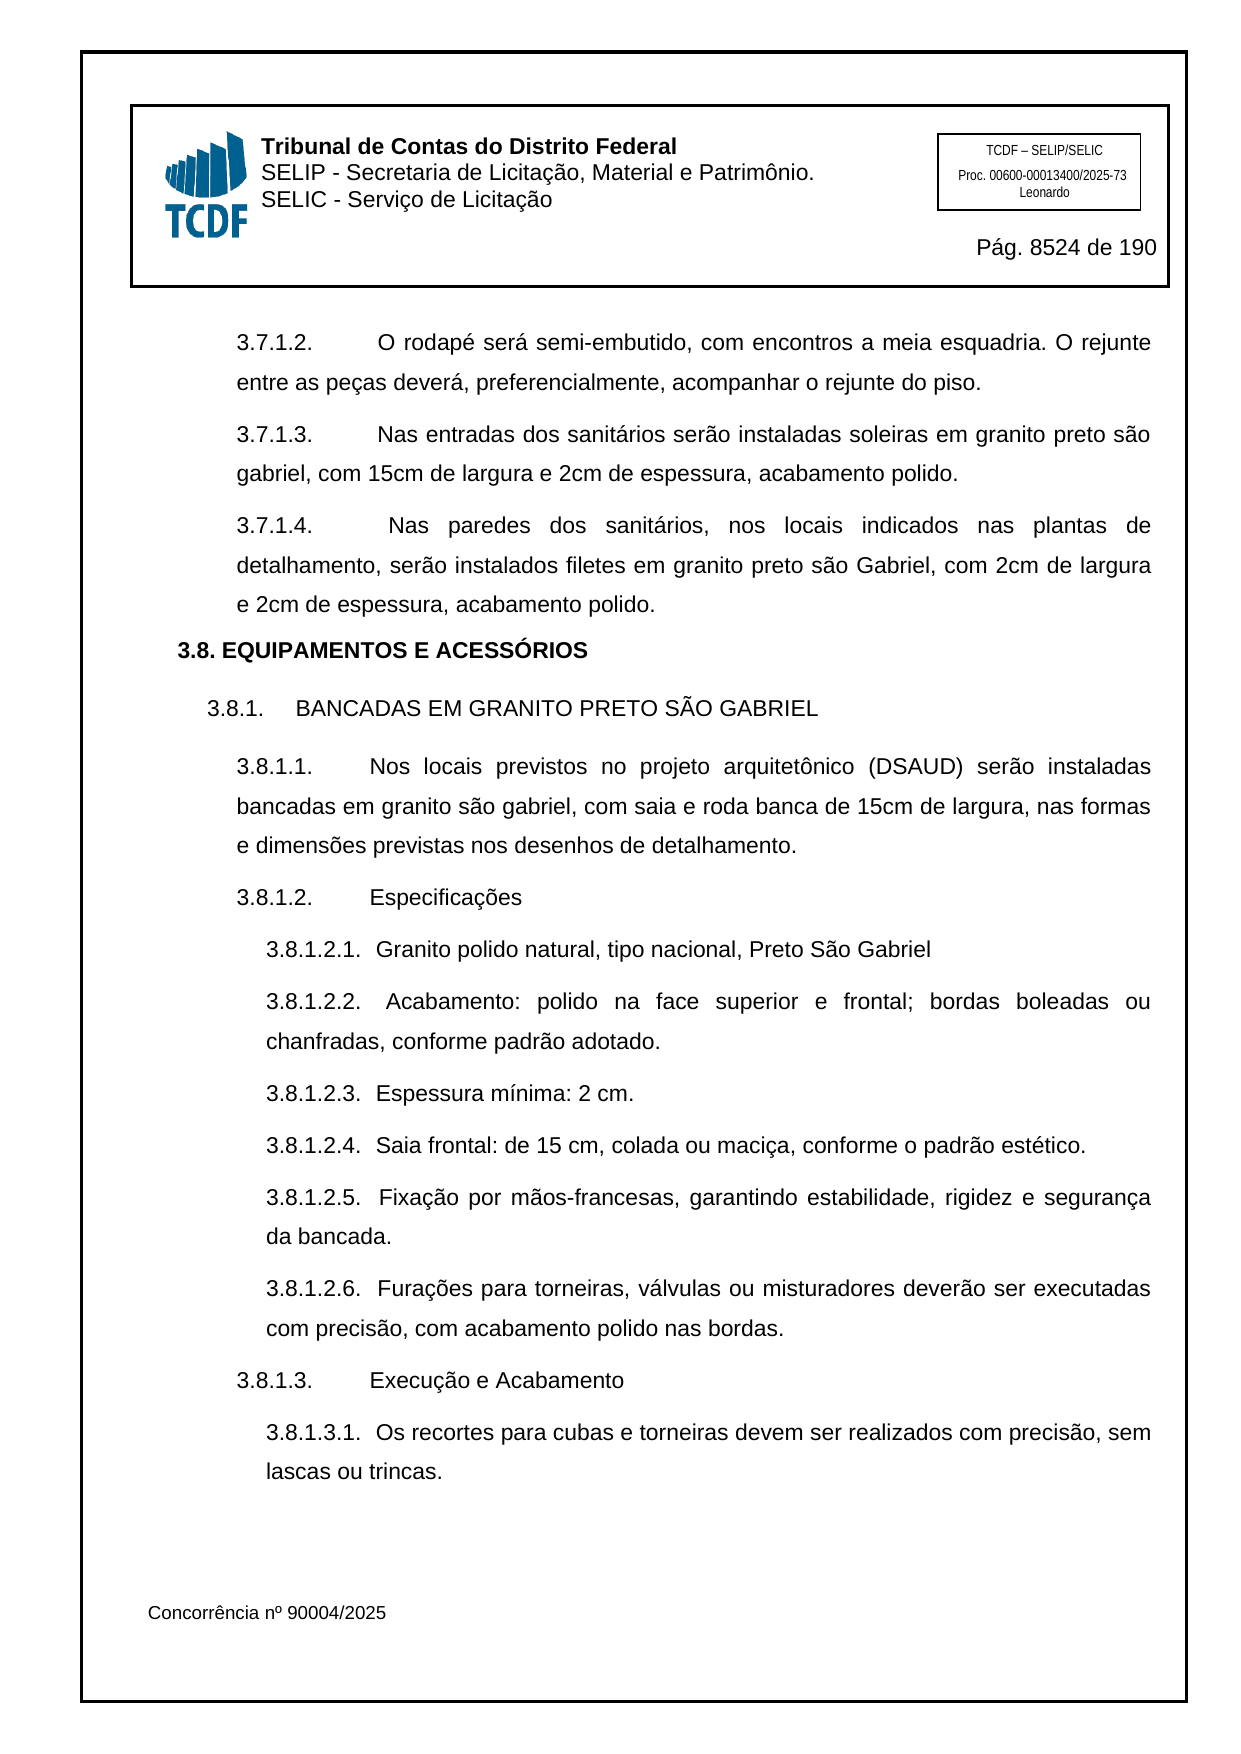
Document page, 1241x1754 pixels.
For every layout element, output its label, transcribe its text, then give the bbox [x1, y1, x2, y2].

text Execução e Acabamento [236, 1367, 1152, 1393]
text Nas paredes dos sanitários, nos locais indicados nas plantas de detalhamento, serão instalados filetes em granito preto são Gabriel, com 2cm de largura e 2cm de espessura, acabamento polido. [236, 512, 1152, 617]
text Espessura mínima: 2 cm. [266, 1080, 1152, 1106]
text Fixação por mãos-francesas, garantindo estabilidade, rigidez e segurança da bancada. [266, 1184, 1152, 1249]
text Acabamento: polido na face superior e frontal; bordas boleadas ou chanfradas, conforme padrão adotado. [266, 988, 1152, 1054]
text Granito polido natural, tipo nacional, Preto São Gabriel [266, 936, 1152, 963]
text Os recortes para cubas e torneiras devem ser realizados com precisão, sem lascas ou trincas. [266, 1418, 1152, 1484]
text EQUIPAMENTOS E ACESSÓRIOS [177, 637, 1152, 663]
text Especificações [236, 884, 1152, 911]
text Nos locais previstos no projeto arquitetônico (DSAUD) serão instaladas bancadas em granito são gabriel, com saia e roda banca de 15cm de largura, nas formas e dimensões previstas nos desenhos de detalhamento. [236, 753, 1152, 859]
text Saia frontal: de 15 cm, colada ou maciça, conforme o padrão estético. [266, 1132, 1152, 1158]
picture [150, 128, 262, 240]
text O rodapé será semi-embutido, com encontros a meia esquadria. O rejunte entre as peças deverá, preferencialmente, acompanhar o rejunte do piso. [236, 329, 1152, 395]
text Nas entradas dos sanitários serão instaladas soleiras em granito preto são gabriel, com 15cm de largura e 2cm de espessura, acabamento polido. [236, 421, 1152, 487]
text BANCADAS EM GRANITO PRETO SÃO GABRIEL [207, 695, 1152, 721]
text Furações para torneiras, válvulas ou misturadores deverão ser executadas com precisão, com acabamento polido nas bordas. [266, 1275, 1152, 1341]
